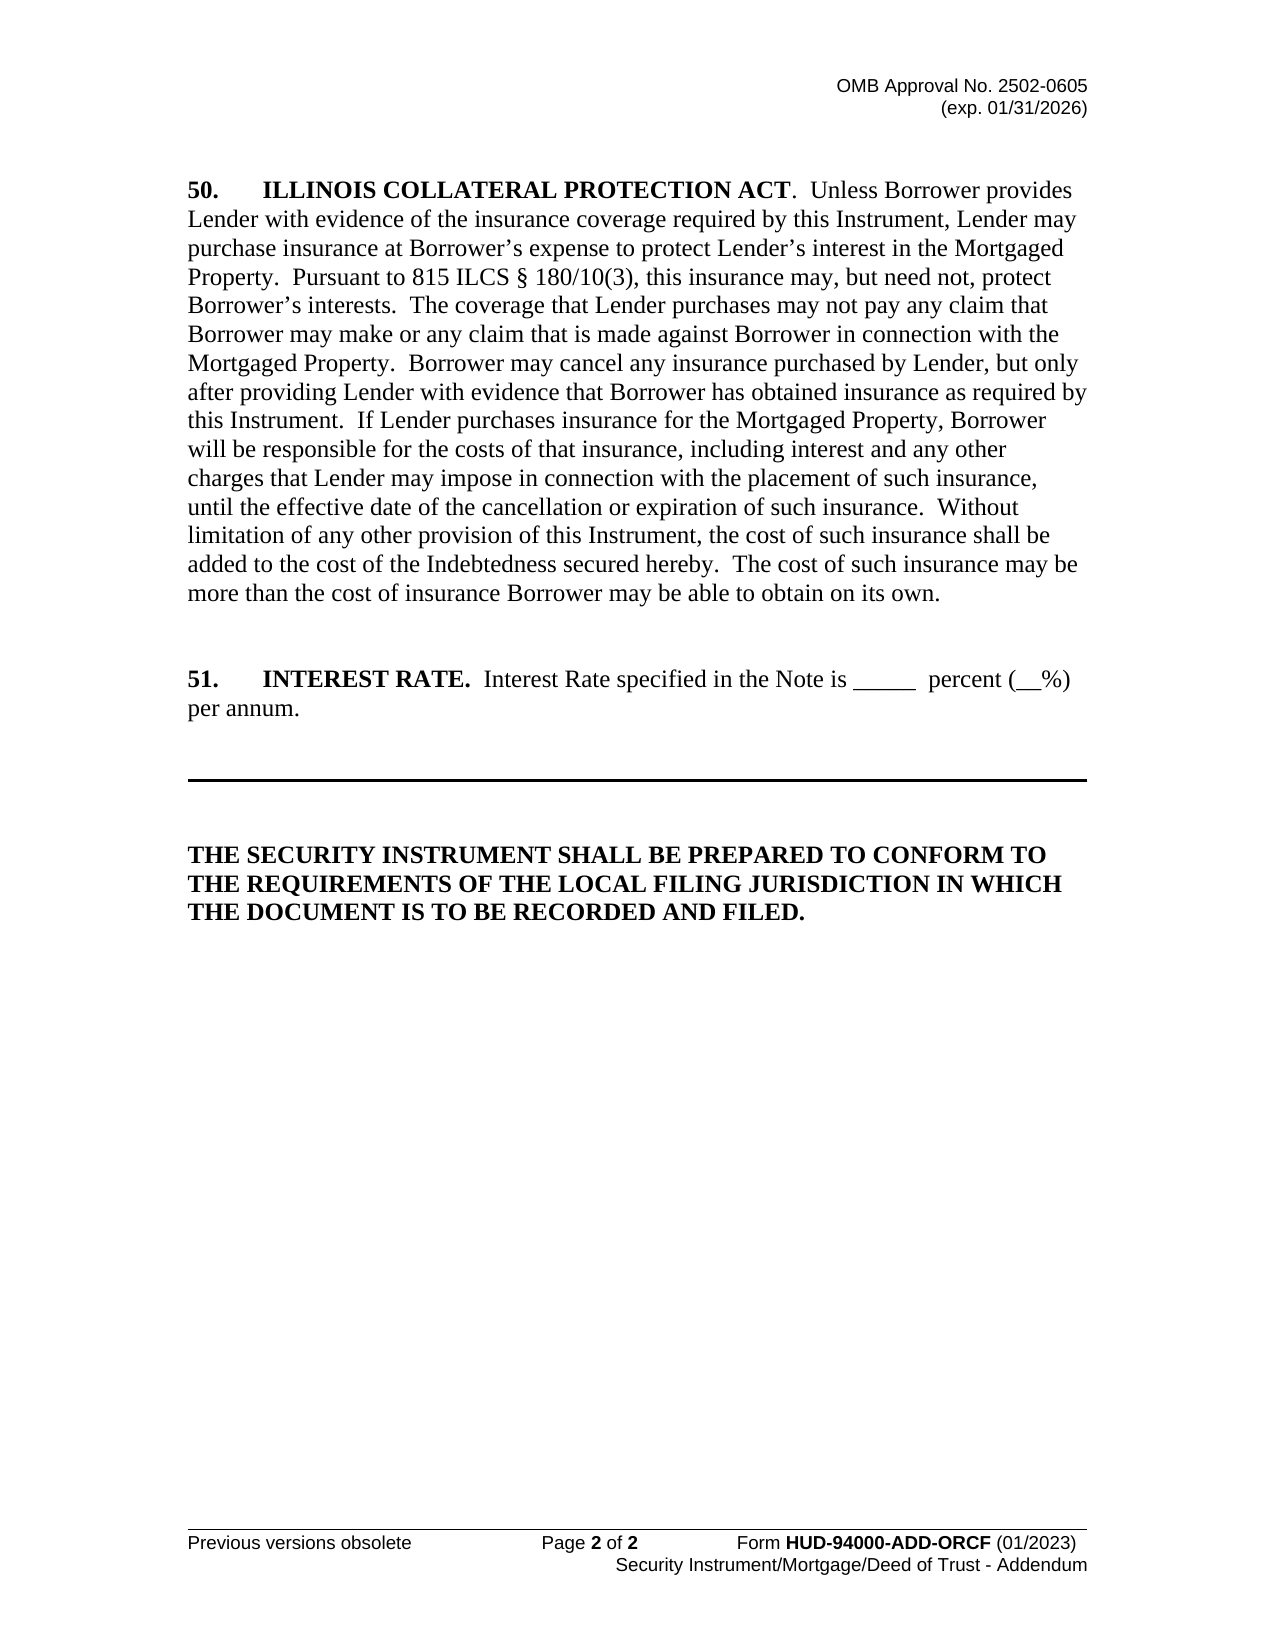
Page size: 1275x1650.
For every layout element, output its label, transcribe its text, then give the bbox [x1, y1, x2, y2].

text 51. INTEREST RATE. Interest Rate specified in the Note is _____ percent (__%) per annum. [187, 664, 1087, 722]
text 50. ILLINOIS COLLATERAL PROTECTION ACT. Unless Borrower provides Lender with evidence of the insurance coverage required by this Instrument, Lender may purchase insurance at Borrower’s expense to protect Lender’s interest in the Mortgaged Property. Pursuant to 815 ILCS § 180/10(3), this insurance may, but need not, protect Borrower’s interests. The coverage that Lender purchases may not pay any claim that Borrower may make or any claim that is made against Borrower in connection with the Mortgaged Property. Borrower may cancel any insurance purchased by Lender, but only after providing Lender with evidence that Borrower has obtained insurance as required by this Instrument. If Lender purchases insurance for the Mortgaged Property, Borrower will be responsible for the costs of that insurance, including interest and any other charges that Lender may impose in connection with the placement of such insurance, until the effective date of the cancellation or expiration of such insurance. Without limitation of any other provision of this Instrument, the cost of such insurance shall be added to the cost of the Indebtedness secured hereby. The cost of such insurance may be more than the cost of insurance Borrower may be able to obtain on its own. [187, 176, 1087, 607]
text THE SECURITY INSTRUMENT SHALL BE PREPARED TO CONFORM TO THE REQUIREMENTS OF THE LOCAL FILING JURISDICTION IN WHICH THE DOCUMENT IS TO BE RECORDED AND FILED. [187, 840, 1087, 926]
